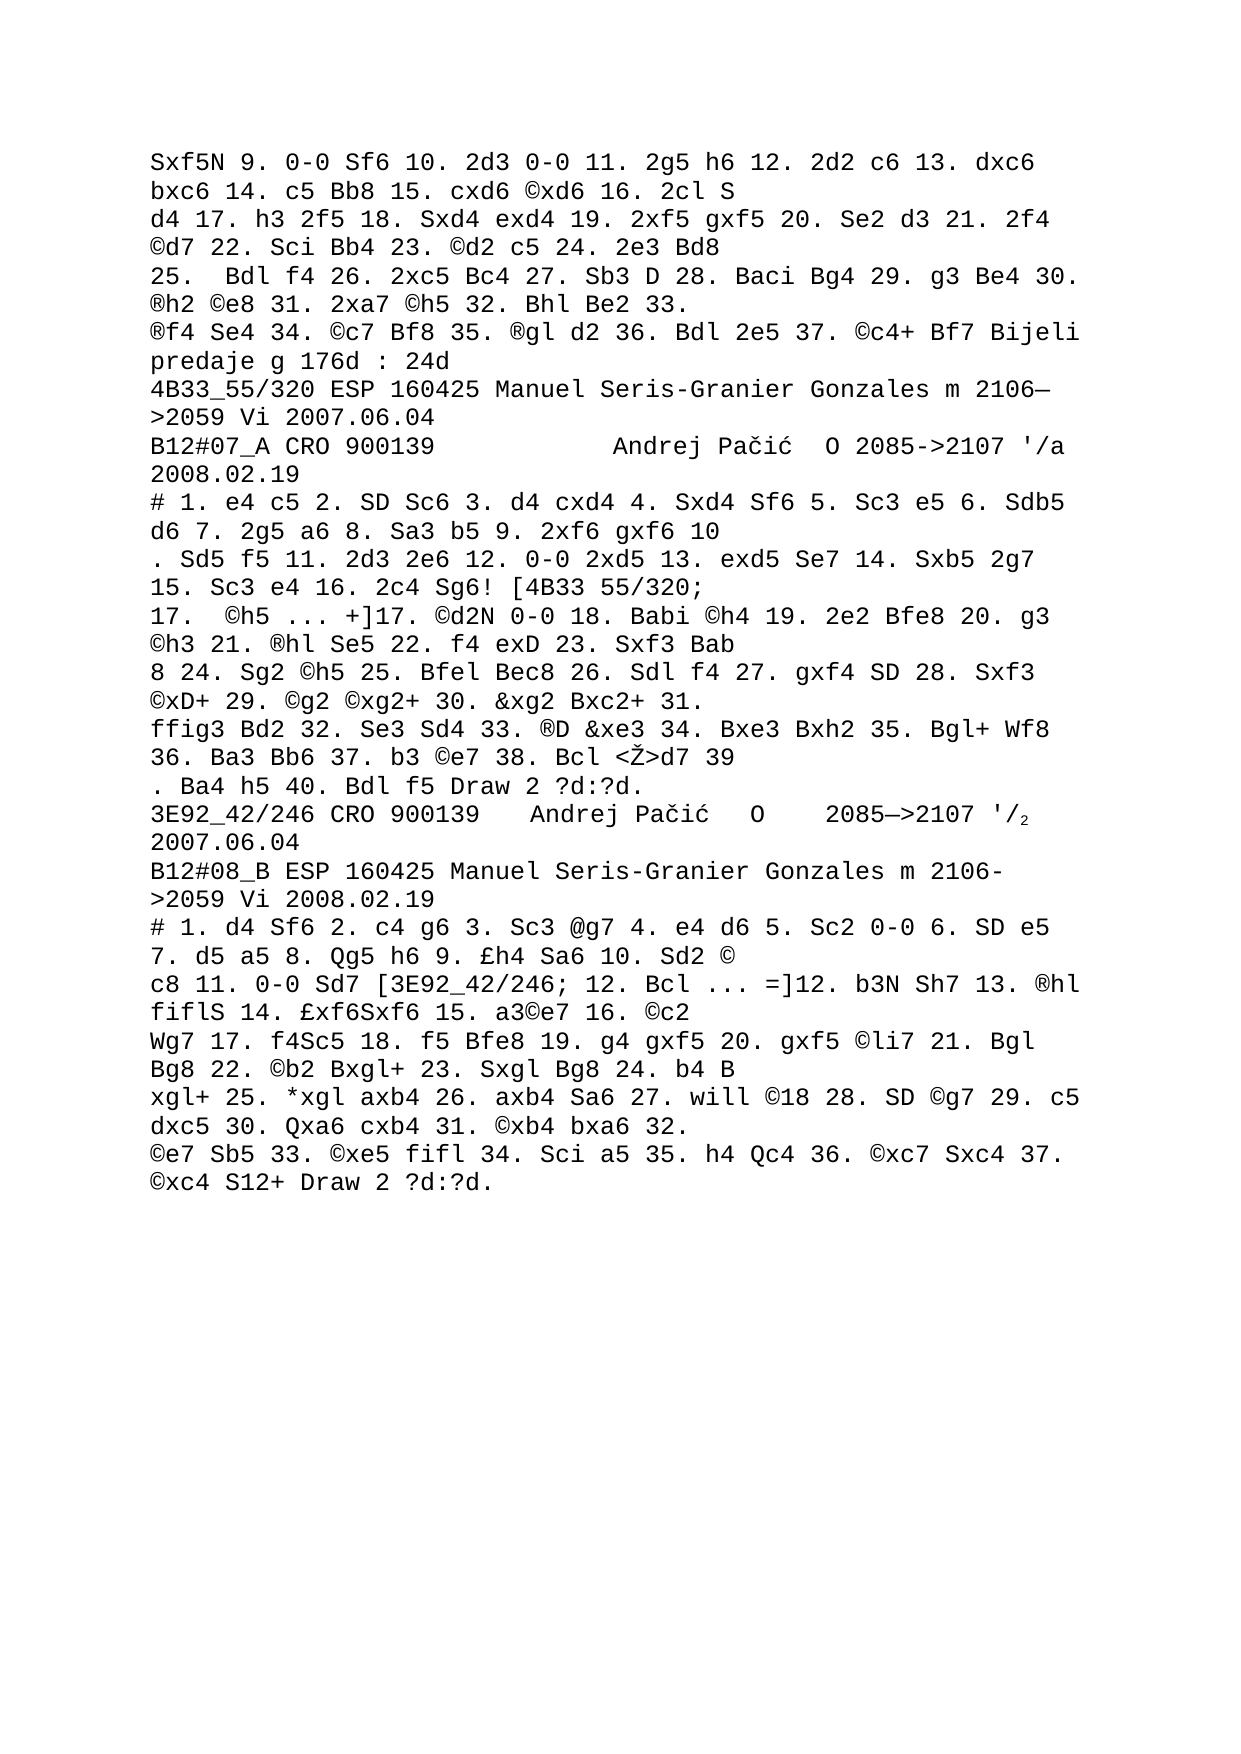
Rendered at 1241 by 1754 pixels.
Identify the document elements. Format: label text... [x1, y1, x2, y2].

text 3E92_42/246 CRO 900139 Andrej Pačić O 2085—>2107 '/2 2007.06.04 [150, 802, 1090, 858]
text # 1. e4 c5 2. SD Sc6 3. d4 cxd4 4. Sxd4 Sf6 5. Sc3 e5 6. Sdb5 d6 7. 2g5 a6 8. Sa3 b5 9. 2xf6 gxf6 10 . Sd5 f5 11. 2d3 2e6 12. 0-0 2xd5 13. exd5 Se7 14. Sxb5 2g7 15. Sc3 e4 16. 2c4 Sg6! [4B33 55/320; [150, 490, 1090, 603]
text c8 11. 0-0 Sd7 [3E92_42/246; 12. Bcl ... =]12. b3N Sh7 13. ®hl fiflS 14. £xf6Sxf6 15. a3©e7 16. ©c2 Wg7 17. f4Sc5 18. f5 Bfe8 19. g4 gxf5 20. gxf5 ©li7 21. Bgl Bg8 22. ©b2 Bxgl+ 23. Sxgl Bg8 24. b4 B xgl+ 25. *xgl axb4 26. axb4 Sa6 27. will ©18 28. SD ©g7 29. c5 dxc5 30. Qxa6 cxb4 31. ©xb4 bxa6 32. ©e7 Sb5 33. ©xe5 fifl 34. Sci a5 35. h4 Qc4 36. ©xc7 Sxc4 37. ©xc4 S12+ Draw 2 ?d:?d. [150, 972, 1090, 1198]
text 4B33_55/320 ESP 160425 Manuel Seris-Granier Gonzales m 2106—>2059 Vi 2007.06.04 B12#07_A CRO 900139 Andrej Pačić O 2085->2107 '/a 2008.02.19 [150, 377, 1090, 490]
text 17. ©h5 ... +]17. ©d2N 0-0 18. Babi ©h4 19. 2e2 Bfe8 20. g3 ©h3 21. ®hl Se5 22. f4 exD 23. Sxf3 Bab 8 24. Sg2 ©h5 25. Bfel Bec8 26. Sdl f4 27. gxf4 SD 28. Sxf3 ©xD+ 29. ©g2 ©xg2+ 30. &xg2 Bxc2+ 31. ffig3 Bd2 32. Se3 Sd4 33. ®D &xe3 34. Bxe3 Bxh2 35. Bgl+ Wf8 36. Ba3 Bb6 37. b3 ©e7 38. Bcl <Ž>d7 39 . Ba4 h5 40. Bdl f5 Draw 2 ?d:?d. [150, 603, 1090, 802]
text 25. Bdl f4 26. 2xc5 Bc4 27. Sb3 D 28. Baci Bg4 29. g3 Be4 30. ®h2 ©e8 31. 2xa7 ©h5 32. Bhl Be2 33. ®f4 Se4 34. ©c7 Bf8 35. ®gl d2 36. Bdl 2e5 37. ©c4+ Bf7 Bijeli predaje g 176d : 24d [150, 263, 1090, 377]
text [150, 150, 1090, 263]
text B12#08_B ESP 160425 Manuel Seris-Granier Gonzales m 2106- >2059 Vi 2008.02.19 # 1. d4 Sf6 2. c4 g6 3. Sc3 @g7 4. e4 d6 5. Sc2 0-0 6. SD e5 7. d5 a5 8. Qg5 h6 9. £h4 Sa6 10. Sd2 © [150, 858, 1090, 972]
